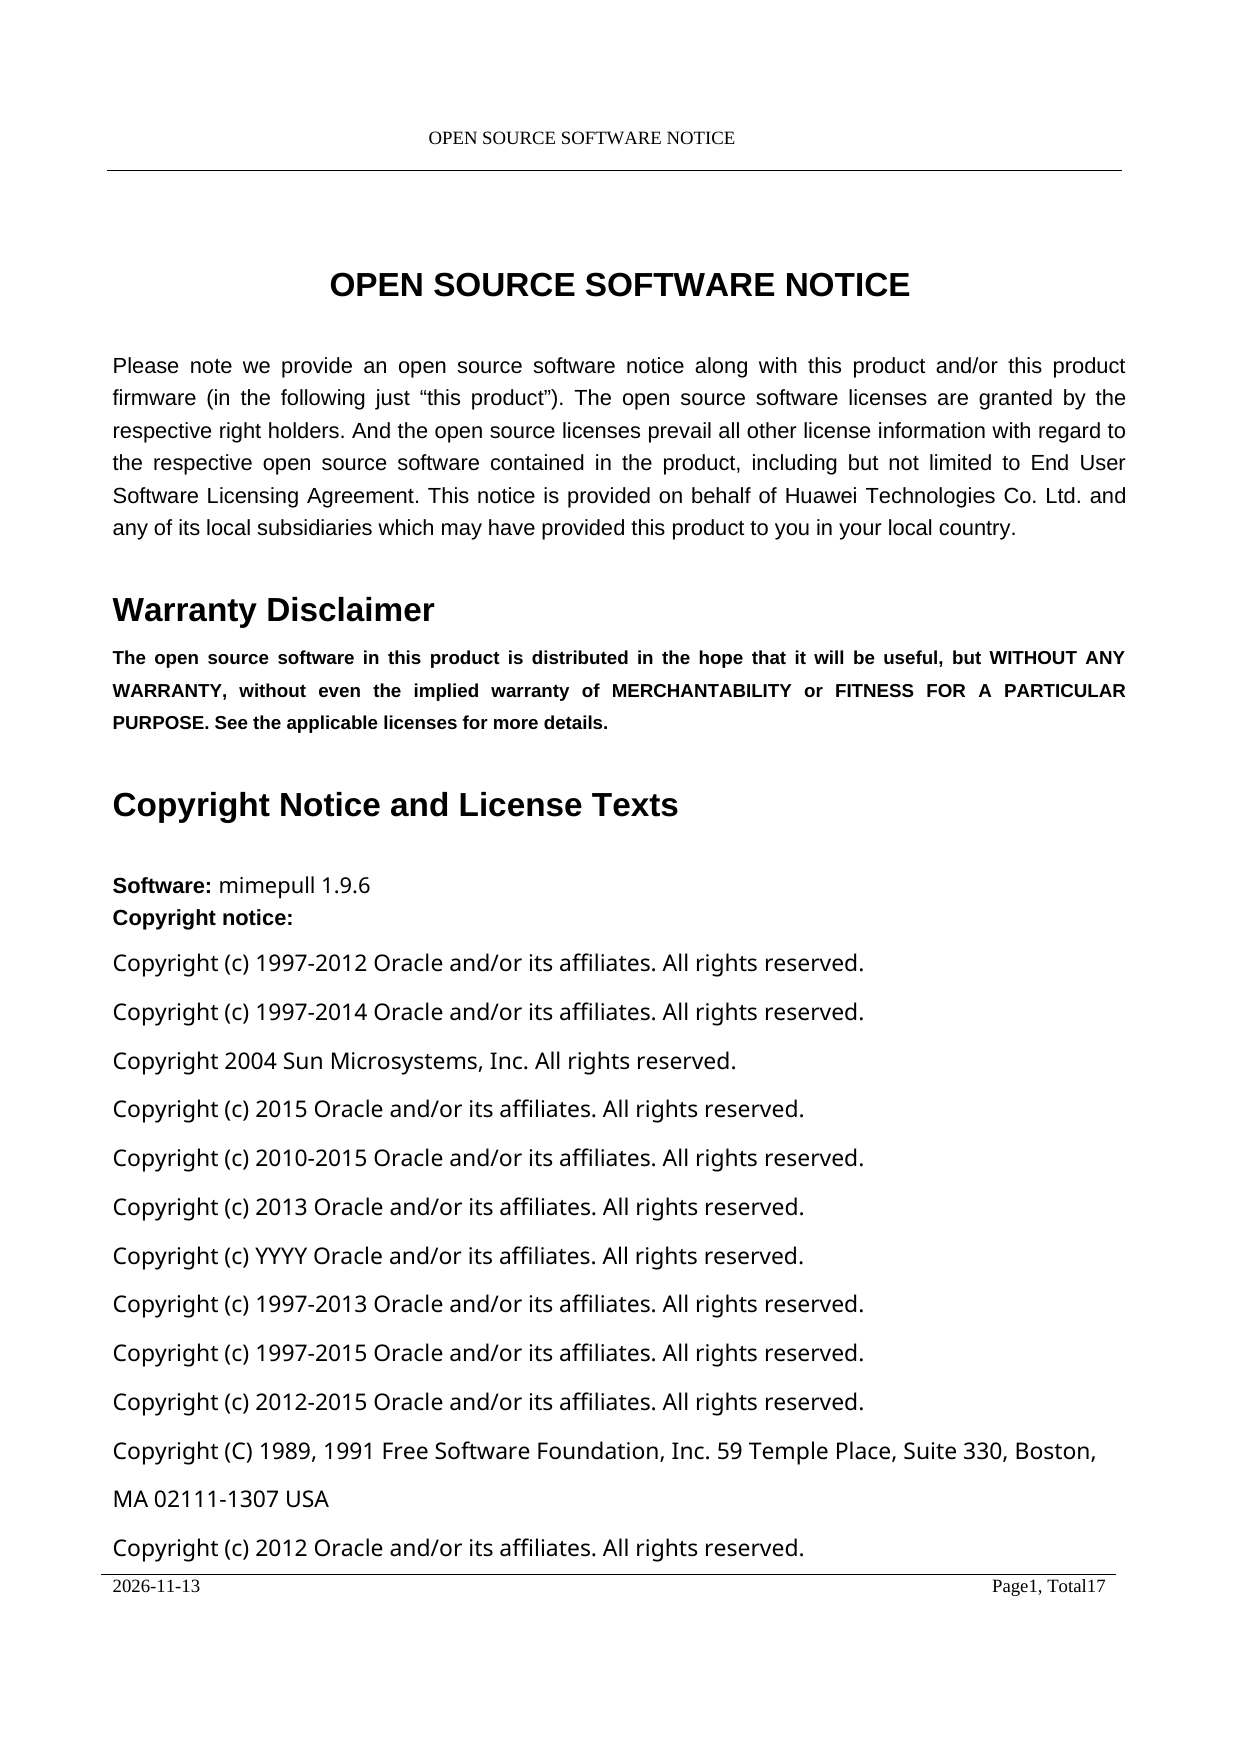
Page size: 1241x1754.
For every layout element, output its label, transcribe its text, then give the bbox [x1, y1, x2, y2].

text The open source software in this product is distributed in the hope that it will be useful, but WITHOUT ANY WARRANTY, without even the implied warranty of MERCHANTABILITY or FITNESS FOR A PARTICULAR PURPOSE. See the applicable licenses for more details. [112, 641, 1128, 739]
text Please note we provide an open source software notice along with this product and/or this product firmware (in the following just “this product”). The open source software licenses are granted by the respective right holders. And the open source licenses prevail all other license information with regard to the respective open source software contained in the product, including but not limited to End User Software Licensing Agreement. This notice is provided on behalf of Huawei Technologies Co. Ltd. and any of its local subsidiaries which may have provided this product to you in your local country. [112, 349, 1128, 544]
text OPEN SOURCE SOFTWARE NOTICE [112, 251, 1128, 316]
text Copyright notice: [112, 901, 1128, 934]
text Software: mimepull 1.9.6 [112, 869, 1128, 901]
text Copyright (c) 1997-2012 Oracle and/or its affiliates. All rights reserved. Copyright (c) 1997-2014 Oracle and/or its affiliates. All rights reserved. Copyright 2004 Sun Microsystems, Inc. All rights reserved. Copyright (c) 2015 Oracle and/or its affiliates. All rights reserved. Copyright (c) 2010-2015 Oracle and/or its affiliates. All rights reserved. Copyright (c) 2013 Oracle and/or its affiliates. All rights reserved. Copyright (c) YYYY Oracle and/or its affiliates. All rights reserved. Copyright (c) 1997-2013 Oracle and/or its affiliates. All rights reserved. Copyright (c) 1997-2015 Oracle and/or its affiliates. All rights reserved. Copyright (c) 2012-2015 Oracle and/or its affiliates. All rights reserved. Copyright (C) 1989, 1991 Free Software Foundation, Inc. 59 Temple Place, Suite 330, Boston, MA 02111-1307 USA Copyright (c) 2012 Oracle and/or its affiliates. All rights reserved. [112, 947, 1128, 1564]
text Warranty Disclaimer [112, 576, 1128, 641]
text Copyright Notice and License Texts [112, 771, 1128, 836]
